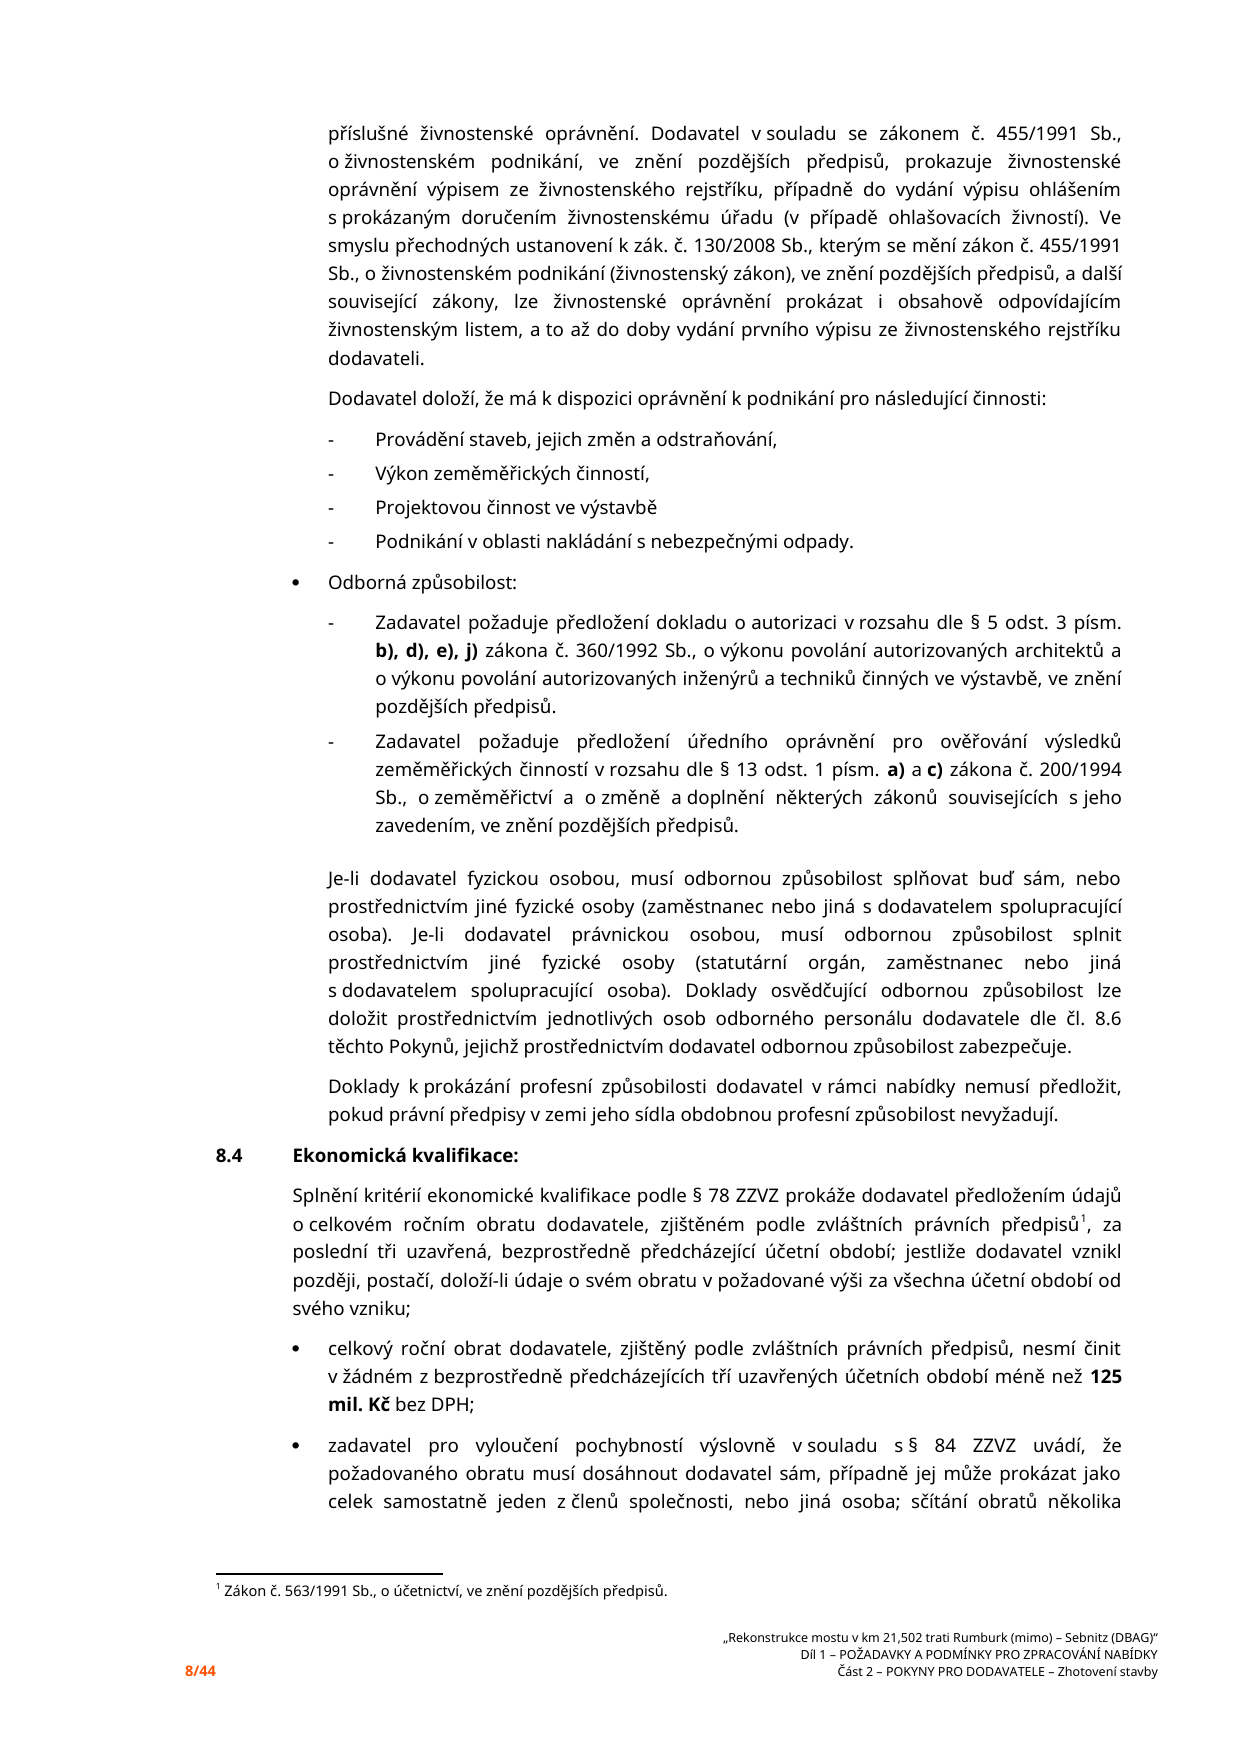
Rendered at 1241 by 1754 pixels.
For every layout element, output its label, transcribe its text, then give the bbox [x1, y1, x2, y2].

text Dodavatel doloží, že má k dispozici oprávnění k podnikání pro následující činnosti: [328, 385, 1122, 411]
text Splnění kritérií ekonomické kvalifikace podle § 78 ZZVZ prokáže dodavatel předložením údajů o celkovém ročním obratu dodavatele, zjištěném podle zvláštních právních předpisů, za poslední tři uzavřená, bezprostředně předcházející účetní období; jestliže dodavatel vznikl později, postačí, doloží-li údaje o svém obratu v požadované výši za všechna účetní období od svého vzniku; [292, 1183, 1122, 1320]
text celkový roční obrat dodavatele, zjištěný podle zvláštních právních předpisů, nesmí činit v žádném z bezprostředně předcházejících tří uzavřených účetních období méně než 125 mil. Kč bez DPH; [292, 1335, 1122, 1417]
text Odborná způsobilost: [292, 569, 1122, 595]
text Výkon zeměměřických činností, [328, 460, 1122, 486]
text Ekonomická kvalifikace: [216, 1142, 1122, 1168]
text Doklady k prokázání profesní způsobilosti dodavatel v rámci nabídky nemusí předložit, pokud právní předpisy v zemi jeho sídla obdobnou profesní způsobilost nevyžadují. [328, 1074, 1122, 1127]
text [292, 121, 1122, 370]
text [292, 1432, 1122, 1513]
text Zadavatel požaduje předložení dokladu o autorizaci v rozsahu dle § 5 odst. 3 písm. b), d), e), j) zákona č. 360/1992 Sb., o výkonu povolání autorizovaných architektů a o výkonu povolání autorizovaných inženýrů a techniků činných ve výstavbě, ve znění pozdějších předpisů. [328, 610, 1122, 719]
text Podnikání v oblasti nakládání s nebezpečnými odpady. [328, 529, 1122, 554]
text Projektovou činnost ve výstavbě [328, 494, 1122, 520]
text Je-li dodavatel fyzickou osobou, musí odbornou způsobilost splňovat buď sám, nebo prostřednictvím jiné fyzické osoby (zaměstnanec nebo jiná s dodavatelem spolupracující osoba). Je-li dodavatel právnickou osobou, musí odbornou způsobilost splnit prostřednictvím jiné fyzické osoby (statutární orgán, zaměstnanec nebo jiná s dodavatelem spolupracující osoba). Doklady osvědčující odbornou způsobilost lze doložit prostřednictvím jednotlivých osob odborného personálu dodavatele dle čl. 8.6 těchto Pokynů, jejichž prostřednictvím dodavatel odbornou způsobilost zabezpečuje. [328, 865, 1122, 1059]
text Provádění staveb, jejich změn a odstraňování, [328, 426, 1122, 451]
text Zadavatel požaduje předložení úředního oprávnění pro ověřování výsledků zeměměřických činností v rozsahu dle § 13 odst. 1 písm. a) a c) zákona č. 200/1994 Sb., o zeměměřictví a o změně a doplnění některých zákonů souvisejících s jeho zavedením, ve znění pozdějších předpisů. [328, 728, 1122, 838]
